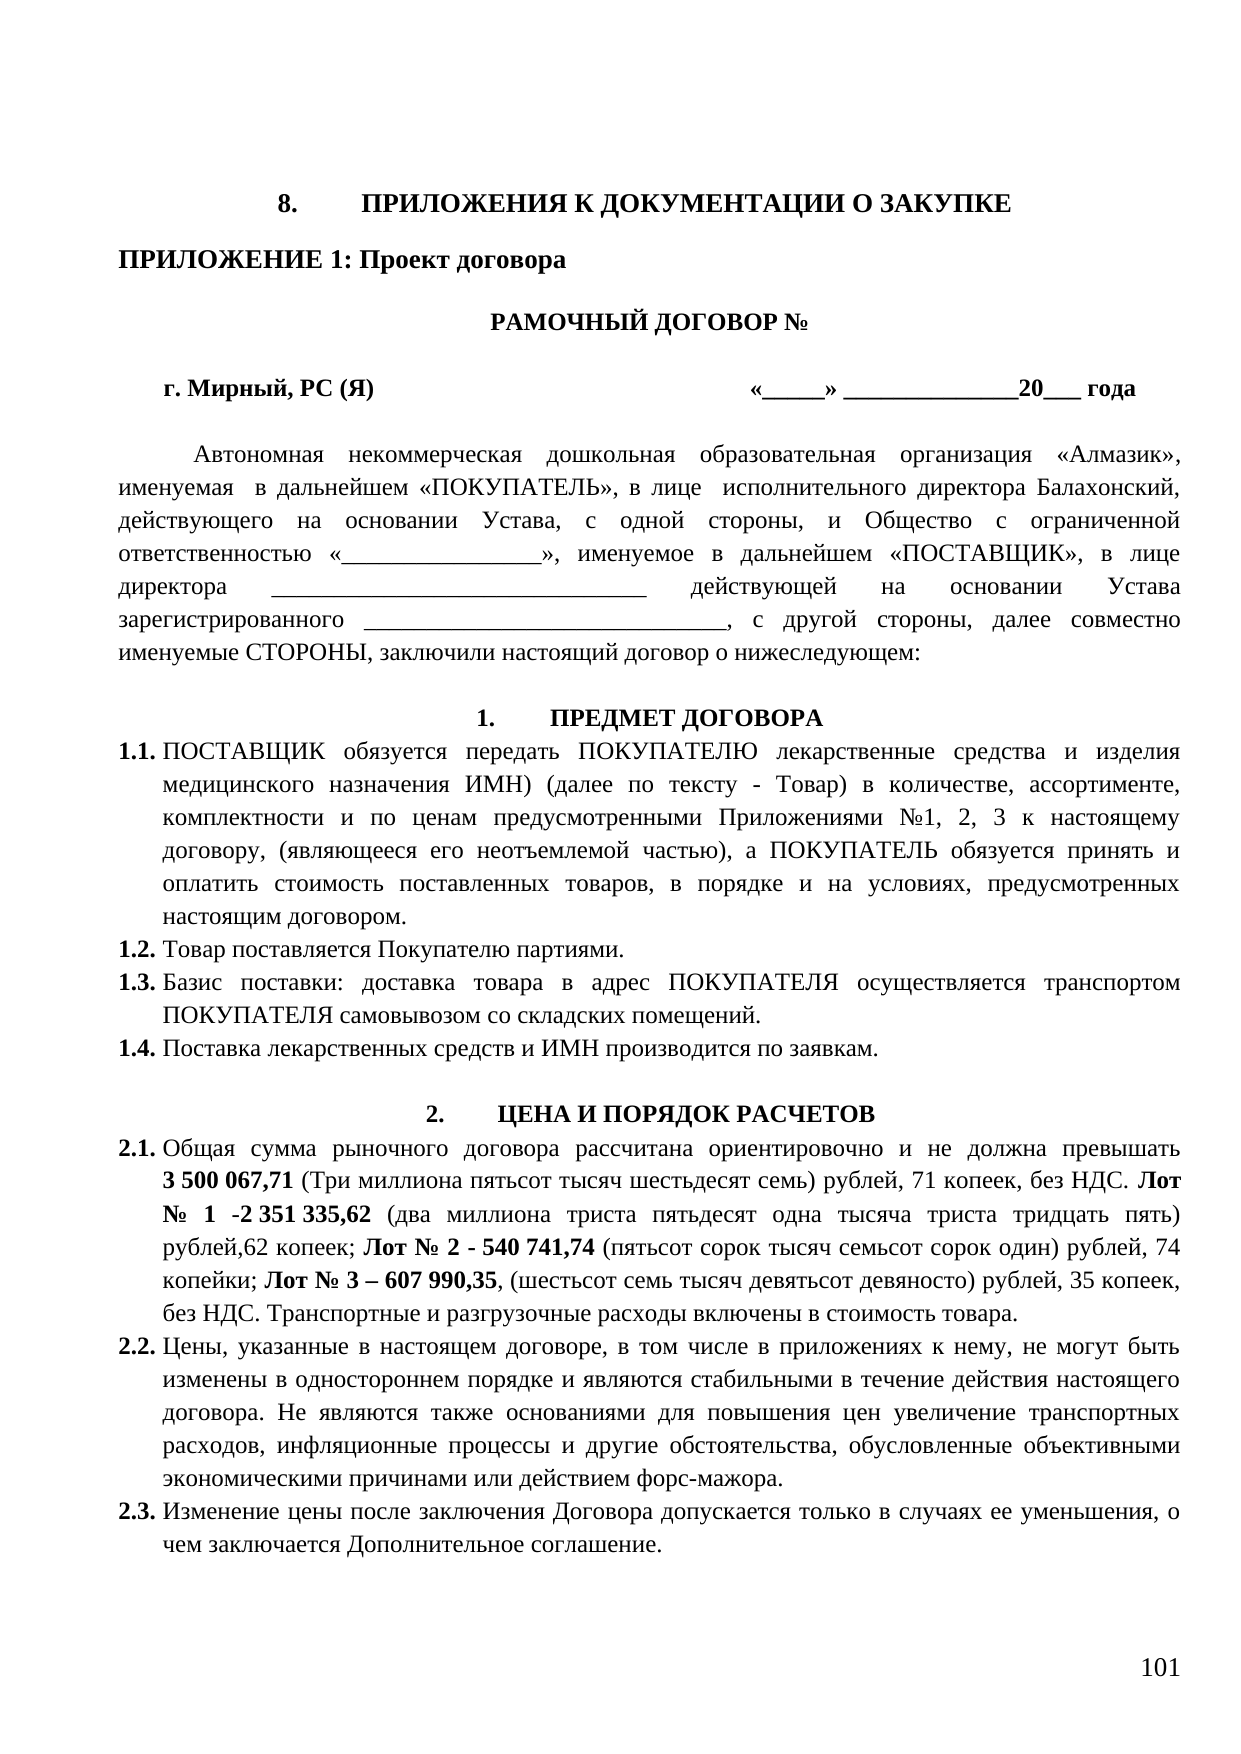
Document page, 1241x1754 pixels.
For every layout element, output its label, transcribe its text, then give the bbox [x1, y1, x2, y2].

text РАМОЧНЫЙ ДОГОВОР № [118, 307, 1181, 336]
list Цены, указанные в настоящем договоре, в том числе в приложениях к нему, не могут быть изменены в одностороннем порядке и являются стабильными в течение действия настоящего договора. Не являются также основаниями для повышения цен увеличение транспортных расходов, инфляционные процессы и другие обстоятельства, обусловленные объективными экономическими причинами или действием форс-мажора. [118, 1331, 1181, 1492]
list Товар поставляется Покупателю партиями. [118, 934, 1181, 963]
text Приложения к документации о закупке [118, 187, 1181, 218]
list ПОСТАВЩИК обязуется передать ПОКУПАТЕЛЮ лекарственные средства и изделия медицинского назначения ИМН) (далее по тексту - Товар) в количестве, ассортименте, комплектности и по ценам предусмотренными Приложениями №1, 2, 3 к настоящему договору, (являющееся его неотъемлемой частью), а ПОКУПАТЕЛЬ обязуется принять и оплатить стоимость поставленных товаров, в порядке и на условиях, предусмотренных настоящим договором. [118, 736, 1181, 930]
list Поставка лекарственных средств и ИМН производится по заявкам. [118, 1033, 1181, 1062]
list Общая сумма рыночного договора рассчитана ориентировочно и не должна превышать 3 500 067,71 (Три миллиона пятьсот тысяч шестьдесят семь) рублей, 71 копеек, без НДС. Лот № 1 -2 351 335,62 (два миллиона триста пятьдесят одна тысяча триста тридцать пять) рублей,62 копеек; Лот № 2 - 540 741,74 (пятьсот сорок тысяч семьсот сорок один) рублей, 74 копейки; Лот № 3 – 607 990,35, (шестьсот семь тысяч девятьсот девяносто) рублей, 35 копеек, без НДС. Транспортные и разгрузочные расходы включены в стоимость товара. [118, 1133, 1181, 1326]
list ПРИЛОЖЕНИЕ 1: Проект договора [118, 243, 1181, 274]
list Изменение цены после заключения Договора допускается только в случаях ее уменьшения, о чем заключается Дополнительное соглашение. [118, 1496, 1181, 1558]
list Базис поставки: доставка товара в адрес ПОКУПАТЕЛЯ осуществляется транспортом ПОКУПАТЕЛЯ самовывозом со складских помещений. [118, 967, 1181, 1029]
list ПРЕДМЕТ ДОГОВОРА [118, 703, 1181, 732]
text г. Мирный, РС (Я) «_____» ______________20___ года [118, 373, 1181, 402]
list ЦЕНА И ПОРЯДОК РАСЧЕТОВ [119, 1099, 1181, 1128]
text Автономная некоммерческая дошкольная образовательная организация «Алмазик», именуемая в дальнейшем «ПОКУПАТЕЛЬ», в лице исполнительного директора Балахонский, действующего на основании Устава, с одной стороны, и Общество с ограниченной ответственностью «________________», именуемое в дальнейшем «ПОСТАВЩИК», в лице директора ______________________________ действующей на основании Устава зарегистрированного _____________________________, с другой стороны, далее совместно именуемые СТОРОНЫ, заключили настоящий договор о нижеследующем: [118, 439, 1181, 666]
